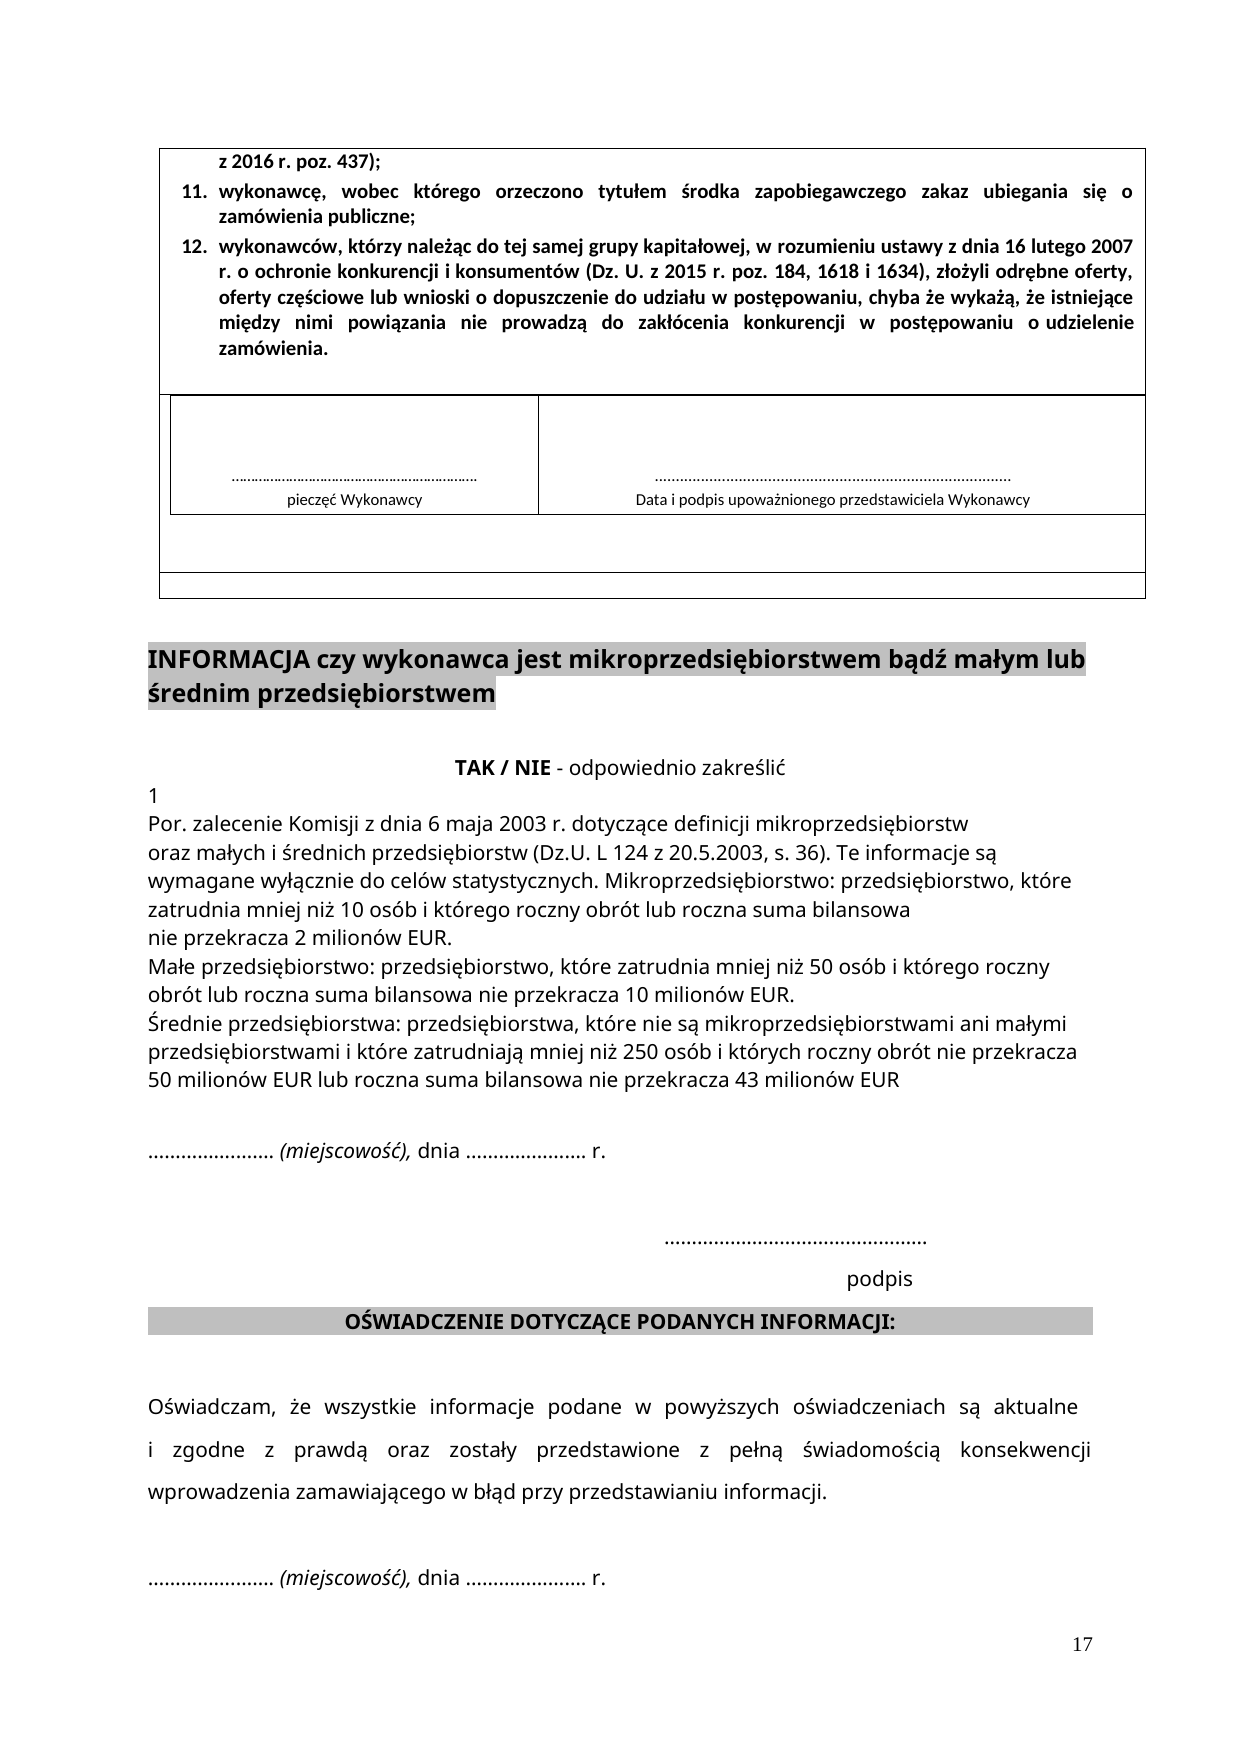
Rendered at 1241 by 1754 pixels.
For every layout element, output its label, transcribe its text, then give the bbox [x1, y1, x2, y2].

text TAK / NIE - odpowiednio zakreślić [148, 753, 1093, 781]
text …………….……. (miejscowość), dnia …………………. r. [148, 1137, 1093, 1165]
text …………….……. (miejscowość), dnia …………………. r. [148, 1563, 1093, 1591]
text 1 [148, 781, 1093, 809]
text podpis [148, 1264, 1093, 1293]
text Małe przedsiębiorstwo: przedsiębiorstwo, które zatrudnia mniej niż 50 osób i którego roczny obrót lub roczna suma bilansowa nie przekracza 10 milionów EUR. [148, 952, 1093, 1009]
text nie przekracza 2 milionów EUR. [148, 923, 1093, 952]
text Oświadczam, że wszystkie informacje podane w powyższych oświadczeniach są aktualne i zgodne z prawdą oraz zostały przedstawione z pełną świadomością konsekwencji wprowadzenia zamawiającego w błąd przy przedstawianiu informacji. [148, 1392, 1093, 1506]
table_cell [160, 573, 1145, 598]
text Średnie przedsiębiorstwa: przedsiębiorstwa, które nie są mikroprzedsiębiorstwami ani małymi przedsiębiorstwami i które zatrudniają mniej niż 250 osób i których roczny obrót nie przekracza 50 milionów EUR lub roczna suma bilansowa nie przekracza 43 milionów EUR [148, 1009, 1093, 1094]
text wymagane wyłącznie do celów statystycznych. Mikroprzedsiębiorstwo: przedsiębiorstwo, które zatrudnia mniej niż 10 osób i którego roczny obrót lub roczna suma bilansowa [148, 866, 1093, 923]
text oraz małych i średnich przedsiębiorstw (Dz.U. L 124 z 20.5.2003, s. 36). Te informacje są [148, 838, 1093, 866]
table_cell [160, 395, 1145, 572]
text Por. zalecenie Komisji z dnia 6 maja 2003 r. dotyczące definicji mikroprzedsiębiorstw [148, 809, 1093, 838]
text ………………………………………… [148, 1222, 1093, 1250]
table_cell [160, 149, 1145, 394]
text OŚWIADCZENIE DOTYCZĄCE PODANYCH INFORMACJI: [148, 1307, 1093, 1335]
text INFORMACJA czy wykonawca jest mikroprzedsiębiorstwem bądź małym lub średnim przedsiębiorstwem [496, 642, 1093, 710]
